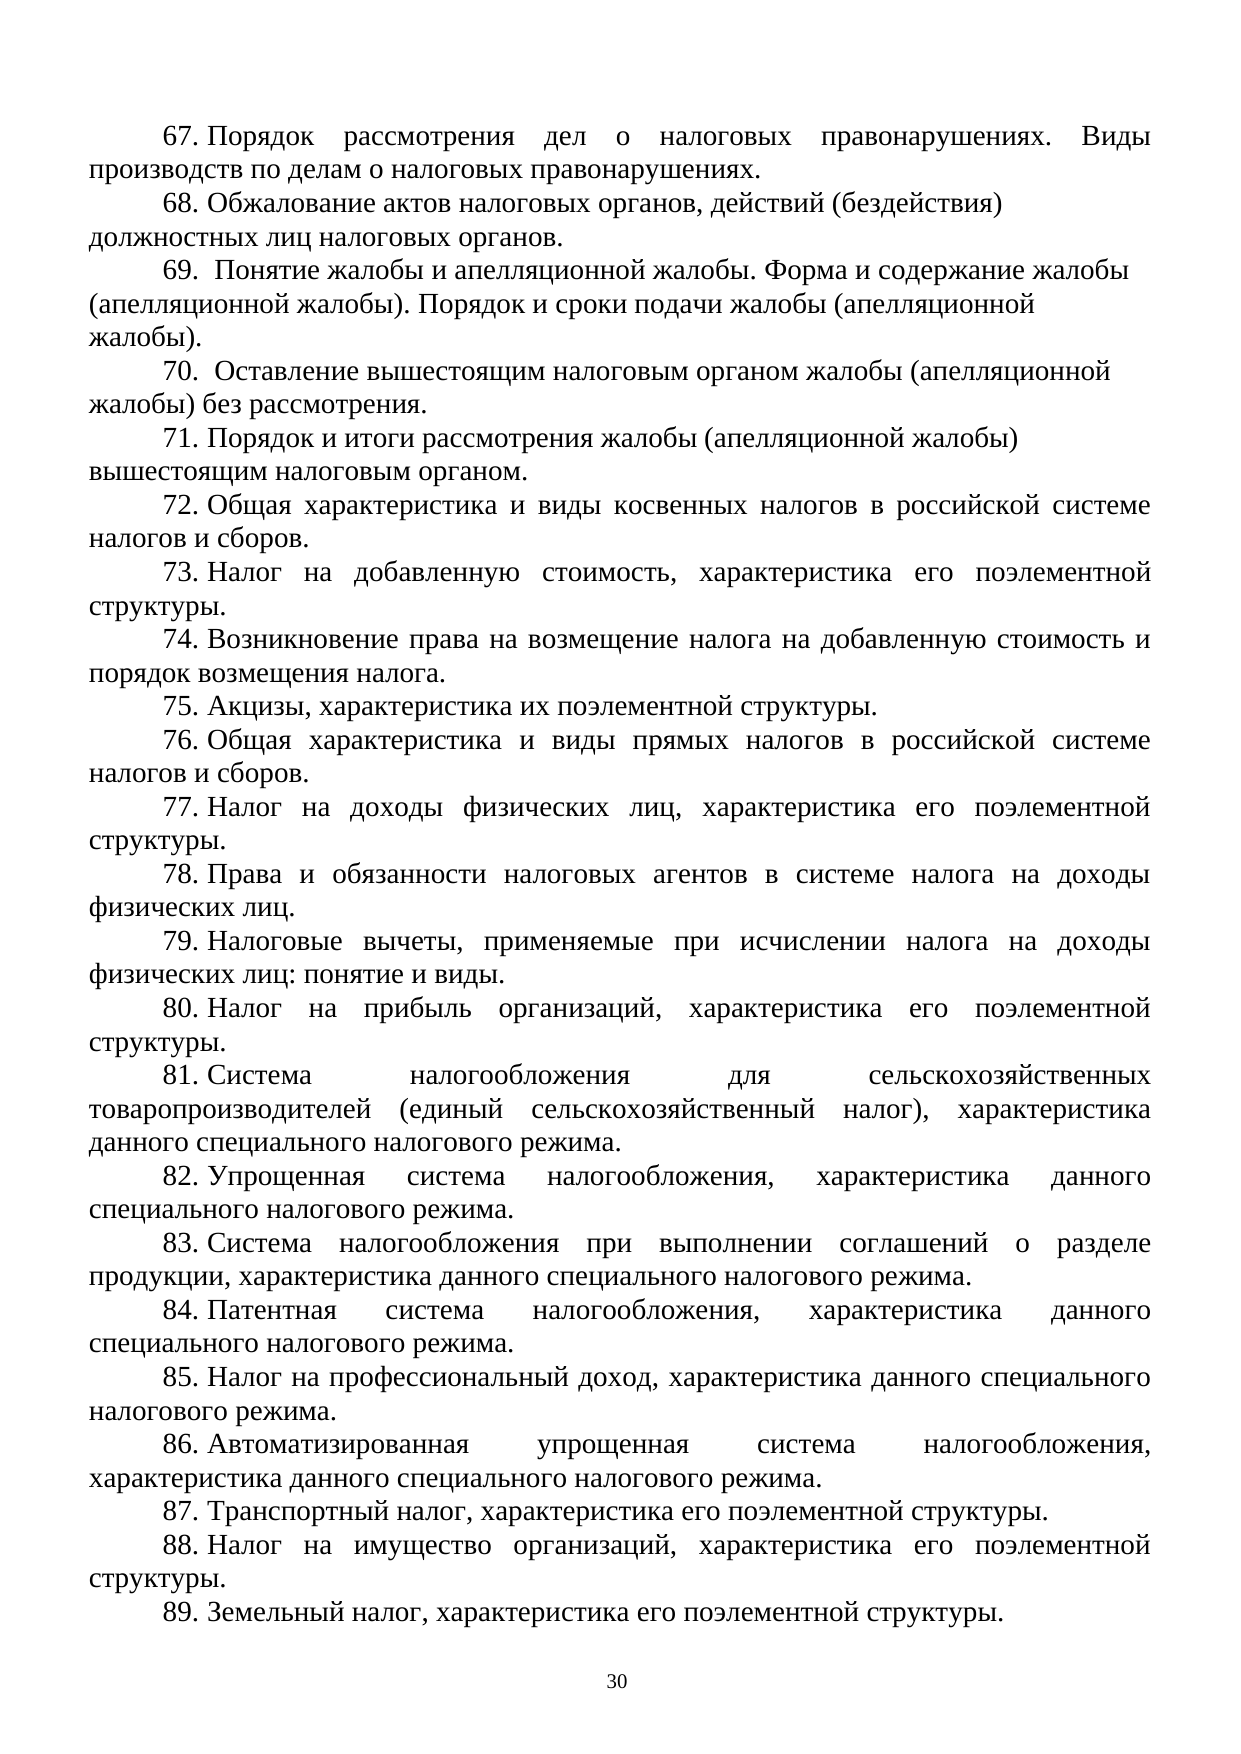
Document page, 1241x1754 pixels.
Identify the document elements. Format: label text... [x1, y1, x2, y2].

list Налог на профессиональный доход, характеристика данного специального налогового режима. [89, 1359, 1152, 1426]
list Система налогообложения для сельскохозяйственных товаропроизводителей (единый сельскохозяйственный налог), характеристика данного специального налогового режима. [89, 1057, 1152, 1158]
list Акцизы, характеристика их поэлементной структуры. [89, 688, 1152, 722]
list Налог на добавленную стоимость, характеристика его поэлементной структуры. [89, 554, 1152, 621]
list Порядок и итоги рассмотрения жалобы (апелляционной жалобы) вышестоящим налоговым органом. [89, 420, 1152, 487]
list Общая характеристика и виды косвенных налогов в российской системе налогов и сборов. [89, 487, 1152, 554]
list Права и обязанности налоговых агентов в системе налога на доходы физических лиц. [89, 856, 1152, 923]
list Возникновение права на возмещение налога на добавленную стоимость и порядок возмещения налога. [89, 621, 1152, 688]
list Земельный налог, характеристика его поэлементной структуры. [89, 1594, 1152, 1627]
list Налог на прибыль организаций, характеристика его поэлементной структуры. [89, 990, 1152, 1057]
list Упрощенная система налогообложения, характеристика данного специального налогового режима. [89, 1158, 1152, 1225]
list Транспортный налог, характеристика его поэлементной структуры. [89, 1493, 1152, 1527]
list Порядок рассмотрения дел о налоговых правонарушениях. Виды производств по делам о налоговых правонарушениях. [89, 118, 1152, 185]
list Налоговые вычеты, применяемые при исчислении налога на доходы физических лиц: понятие и виды. [89, 923, 1152, 990]
list Автоматизированная упрощенная система налогообложения, характеристика данного специального налогового режима. [89, 1426, 1152, 1493]
list Оставление вышестоящим налоговым органом жалобы (апелляционной жалобы) без рассмотрения. [89, 353, 1152, 420]
list Налог на имущество организаций, характеристика его поэлементной структуры. [89, 1527, 1152, 1594]
list Система налогообложения при выполнении соглашений о разделе продукции, характеристика данного специального налогового режима. [89, 1225, 1152, 1292]
list Общая характеристика и виды прямых налогов в российской системе налогов и сборов. [89, 722, 1152, 789]
list Понятие жалобы и апелляционной жалобы. Форма и содержание жалобы (апелляционной жалобы). Порядок и сроки подачи жалобы (апелляционной жалобы). [89, 252, 1152, 353]
list Патентная система налогообложения, характеристика данного специального налогового режима. [89, 1292, 1152, 1359]
list Обжалование актов налоговых органов, действий (бездействия) должностных лиц налоговых органов. [89, 185, 1152, 252]
list Налог на доходы физических лиц, характеристика его поэлементной структуры. [89, 789, 1152, 856]
